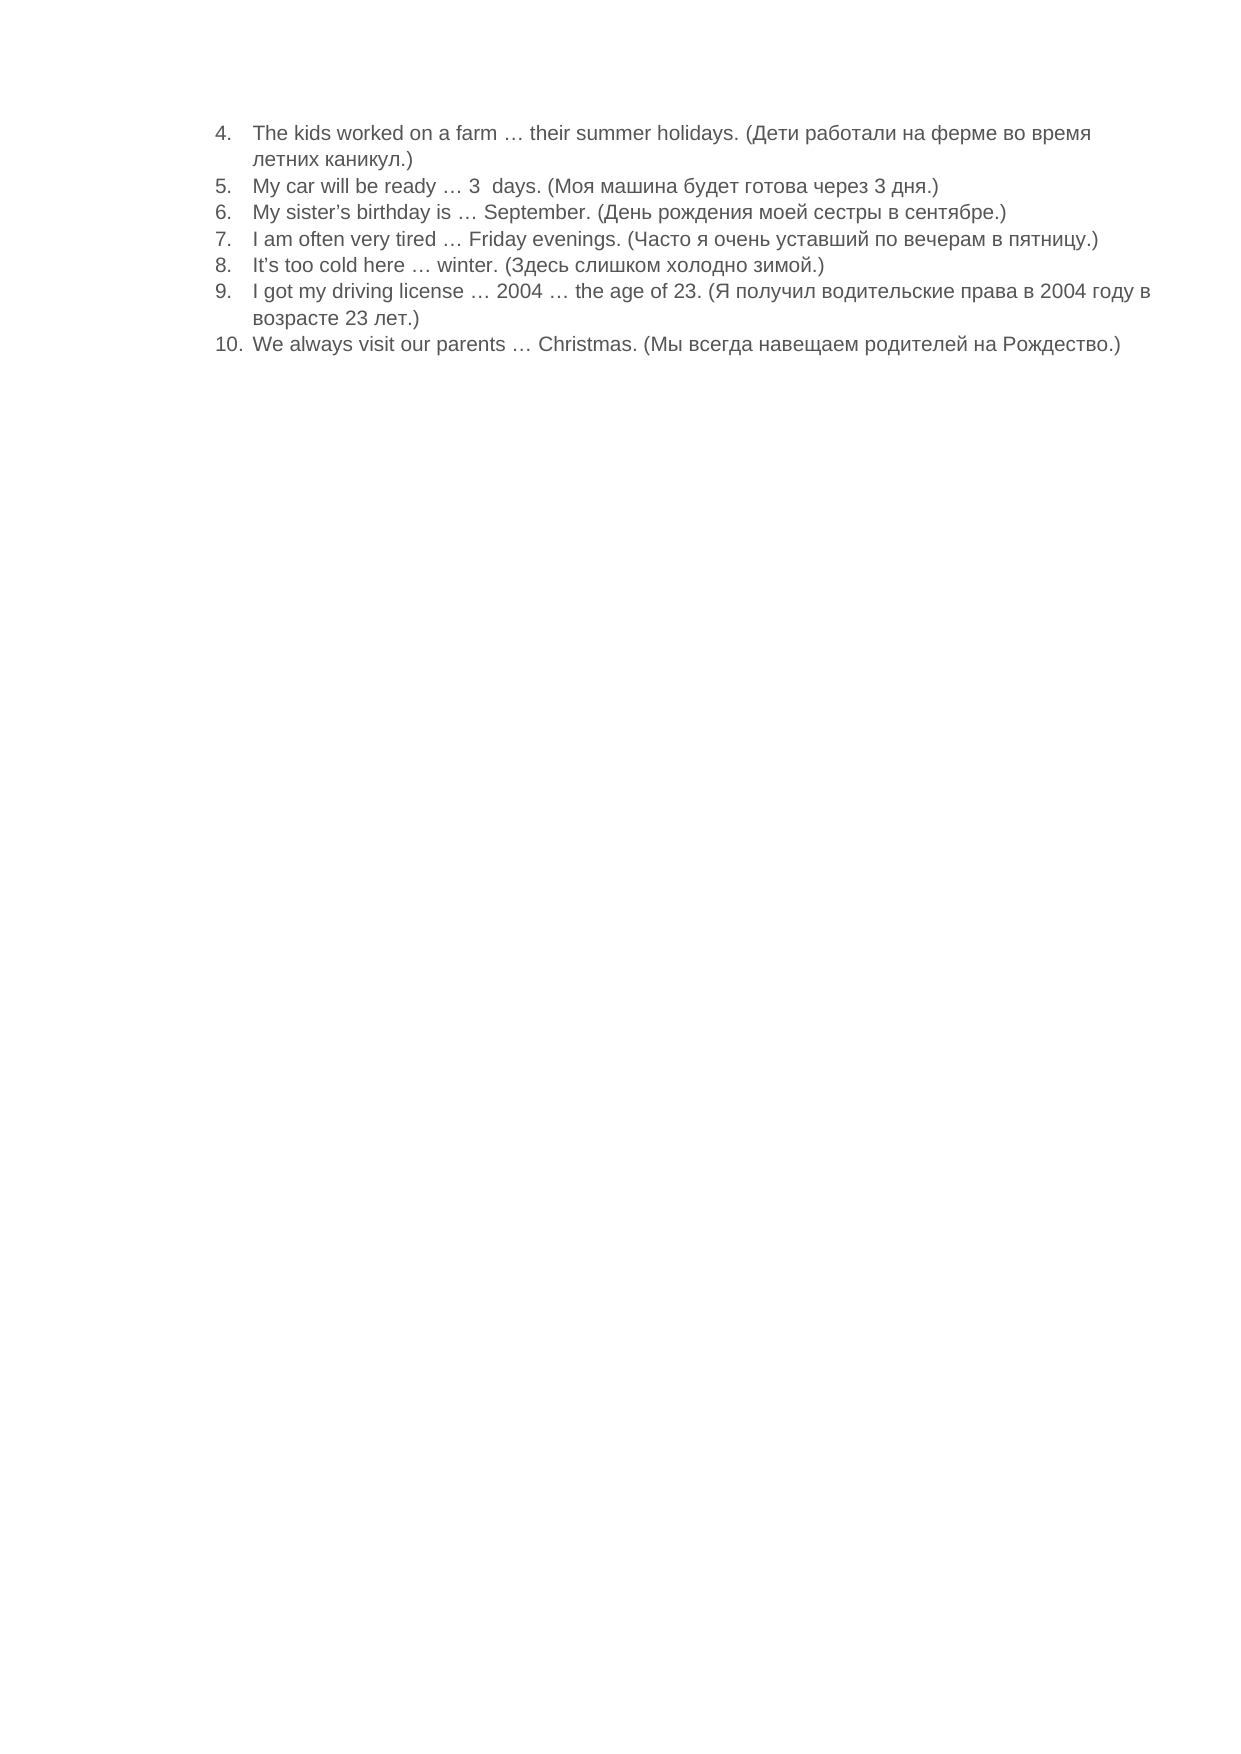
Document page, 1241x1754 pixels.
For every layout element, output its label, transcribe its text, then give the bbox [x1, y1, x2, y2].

list It’s too cold here … winter. (Здесь слишком холодно зимой.) [215, 250, 1152, 277]
list We always visit our parents … Christmas. (Мы всегда навещаем родителей на Рождество.) [215, 330, 1152, 356]
list I got my driving license … 2004 … the age of 23. (Я получил водительские права в 2004 году в возрасте 23 лет.) [215, 277, 1152, 330]
list I am often very tired … Friday evenings. (Часто я очень уставший по вечерам в пятницу.) [215, 224, 1152, 250]
list My sister’s birthday is … September. (День рождения моей сестры в сентябре.) [215, 197, 1152, 224]
list My car will be ready … 3 days. (Моя машина будет готова через 3 дня.) [215, 171, 1152, 197]
list The kids worked on a farm … their summer holidays. (Дети работали на ферме во время летних каникул.) [215, 118, 1152, 171]
